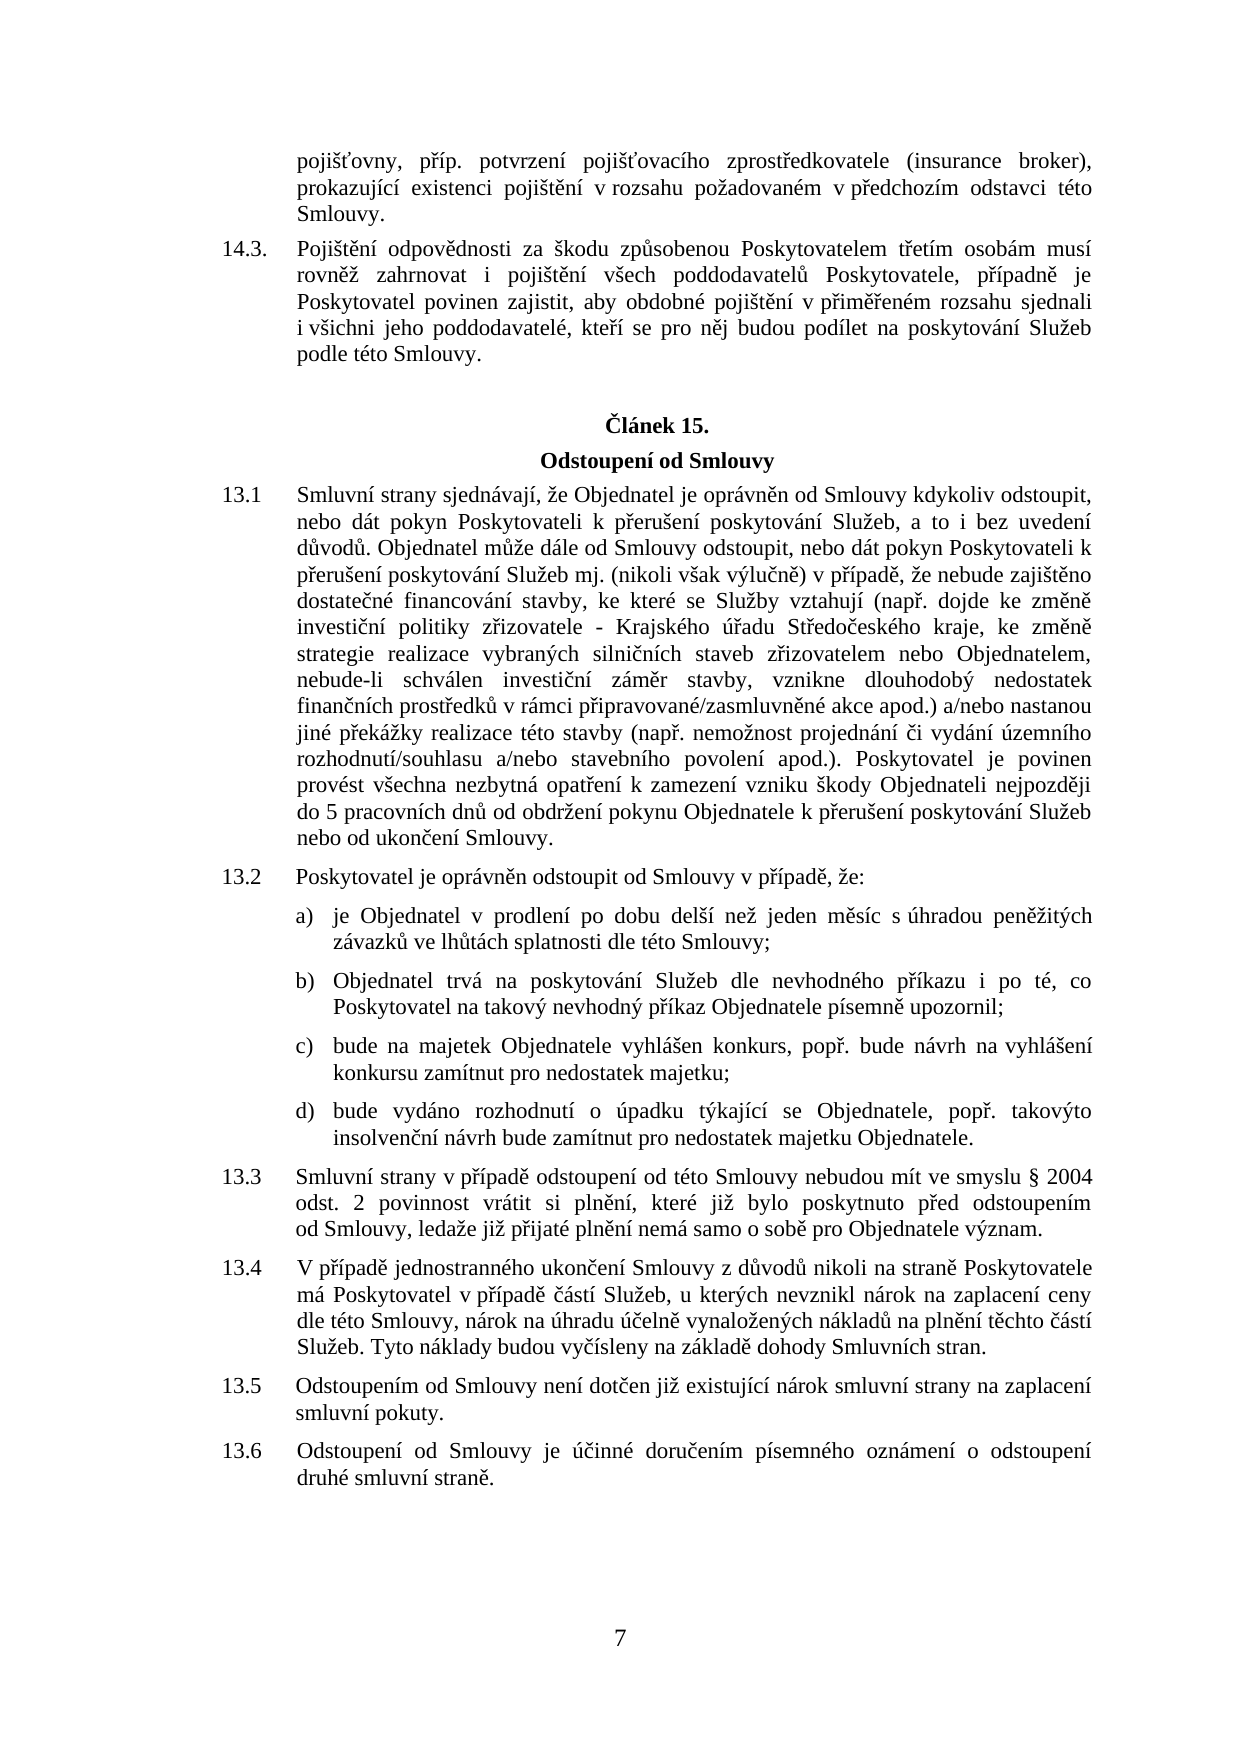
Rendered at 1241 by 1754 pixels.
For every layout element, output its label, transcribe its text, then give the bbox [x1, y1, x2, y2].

list je Objednatel v prodlení po dobu delší než jeden měsíc s úhradou peněžitých závazků ve lhůtách splatnosti dle této Smlouvy; [295, 902, 1093, 954]
list Pojištění odpovědnosti za škodu způsobenou Poskytovatelem třetím osobám musí rovněž zahrnovat i pojištění všech poddodavatelů Poskytovatele, případně je Poskytovatel povinen zajistit, aby obdobné pojištění v přiměřeném rozsahu sjednali i všichni jeho poddodavatelé, kteří se pro něj budou podílet na poskytování Služeb podle této Smlouvy. [222, 235, 1093, 367]
list 13.6 Odstoupení od Smlouvy je účinné doručením písemného oznámení o odstoupení druhé smluvní straně. [222, 1437, 1093, 1490]
text 13.2 Poskytovatel je oprávněn odstoupit od Smlouvy v případě, že: [221, 863, 1093, 889]
list bude vydáno rozhodnutí o úpadku týkající se Objednatele, popř. takovýto insolvenční návrh bude zamítnut pro nedostatek majetku Objednatele. [295, 1097, 1093, 1150]
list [222, 148, 1093, 227]
text Odstoupení od Smlouvy [221, 447, 1093, 473]
list 13.4 V případě jednostranného ukončení Smlouvy z důvodů nikoli na straně Poskytovatele má Poskytovatel v případě částí Služeb, u kterých nevznikl nárok na zaplacení ceny dle této Smlouvy, nárok na úhradu účelně vynaložených nákladů na plnění těchto částí Služeb. Tyto náklady budou vyčísleny na základě dohody Smluvních stran. [222, 1254, 1093, 1360]
list bude na majetek Objednatele vyhlášen konkurs, popř. bude návrh na vyhlášení konkursu zamítnut pro nedostatek majetku; [295, 1032, 1093, 1085]
list Objednatel trvá na poskytování Služeb dle nevhodného příkazu i po té, co Poskytovatel na takový nevhodný příkaz Objednatele písemně upozornil; [295, 967, 1093, 1020]
text 13.5 Odstoupením od Smlouvy není dotčen již existující nárok smluvní strany na zaplacení smluvní pokuty. [221, 1372, 1093, 1425]
text 13.3 Smluvní strany v případě odstoupení od této Smlouvy nebudou mít ve smyslu § 2004 odst. 2 povinnost vrátit si plnění, které již bylo poskytnuto před odstoupením od Smlouvy, ledaže již přijaté plnění nemá samo o sobě pro Objednatele význam. [221, 1163, 1093, 1242]
list 13.1 Smluvní strany sjednávají, že Objednatel je oprávněn od Smlouvy kdykoliv odstoupit, nebo dát pokyn Poskytovateli k přerušení poskytování Služeb, a to i bez uvedení důvodů. Objednatel může dále od Smlouvy odstoupit, nebo dát pokyn Poskytovateli k přerušení poskytování Služeb mj. (nikoli však výlučně) v případě, že nebude zajištěno dostatečné financování stavby, ke které se Služby vztahují (např. dojde ke změně investiční politiky zřizovatele - Krajského úřadu Středočeského kraje, ke změně strategie realizace vybraných silničních staveb zřizovatelem nebo Objednatelem, nebude-li schválen investiční záměr stavby, vznikne dlouhodobý nedostatek finančních prostředků v rámci připravované/zasmluvněné akce apod.) a/nebo nastanou jiné překážky realizace této stavby (např. nemožnost projednání či vydání územního rozhodnutí/souhlasu a/nebo stavebního povolení apod.). Poskytovatel je povinen provést všechna nezbytná opatření k zamezení vzniku škody Objednateli nejpozději do 5 pracovních dnů od obdržení pokynu Objednatele k přerušení poskytování Služeb nebo od ukončení Smlouvy. [222, 482, 1093, 851]
